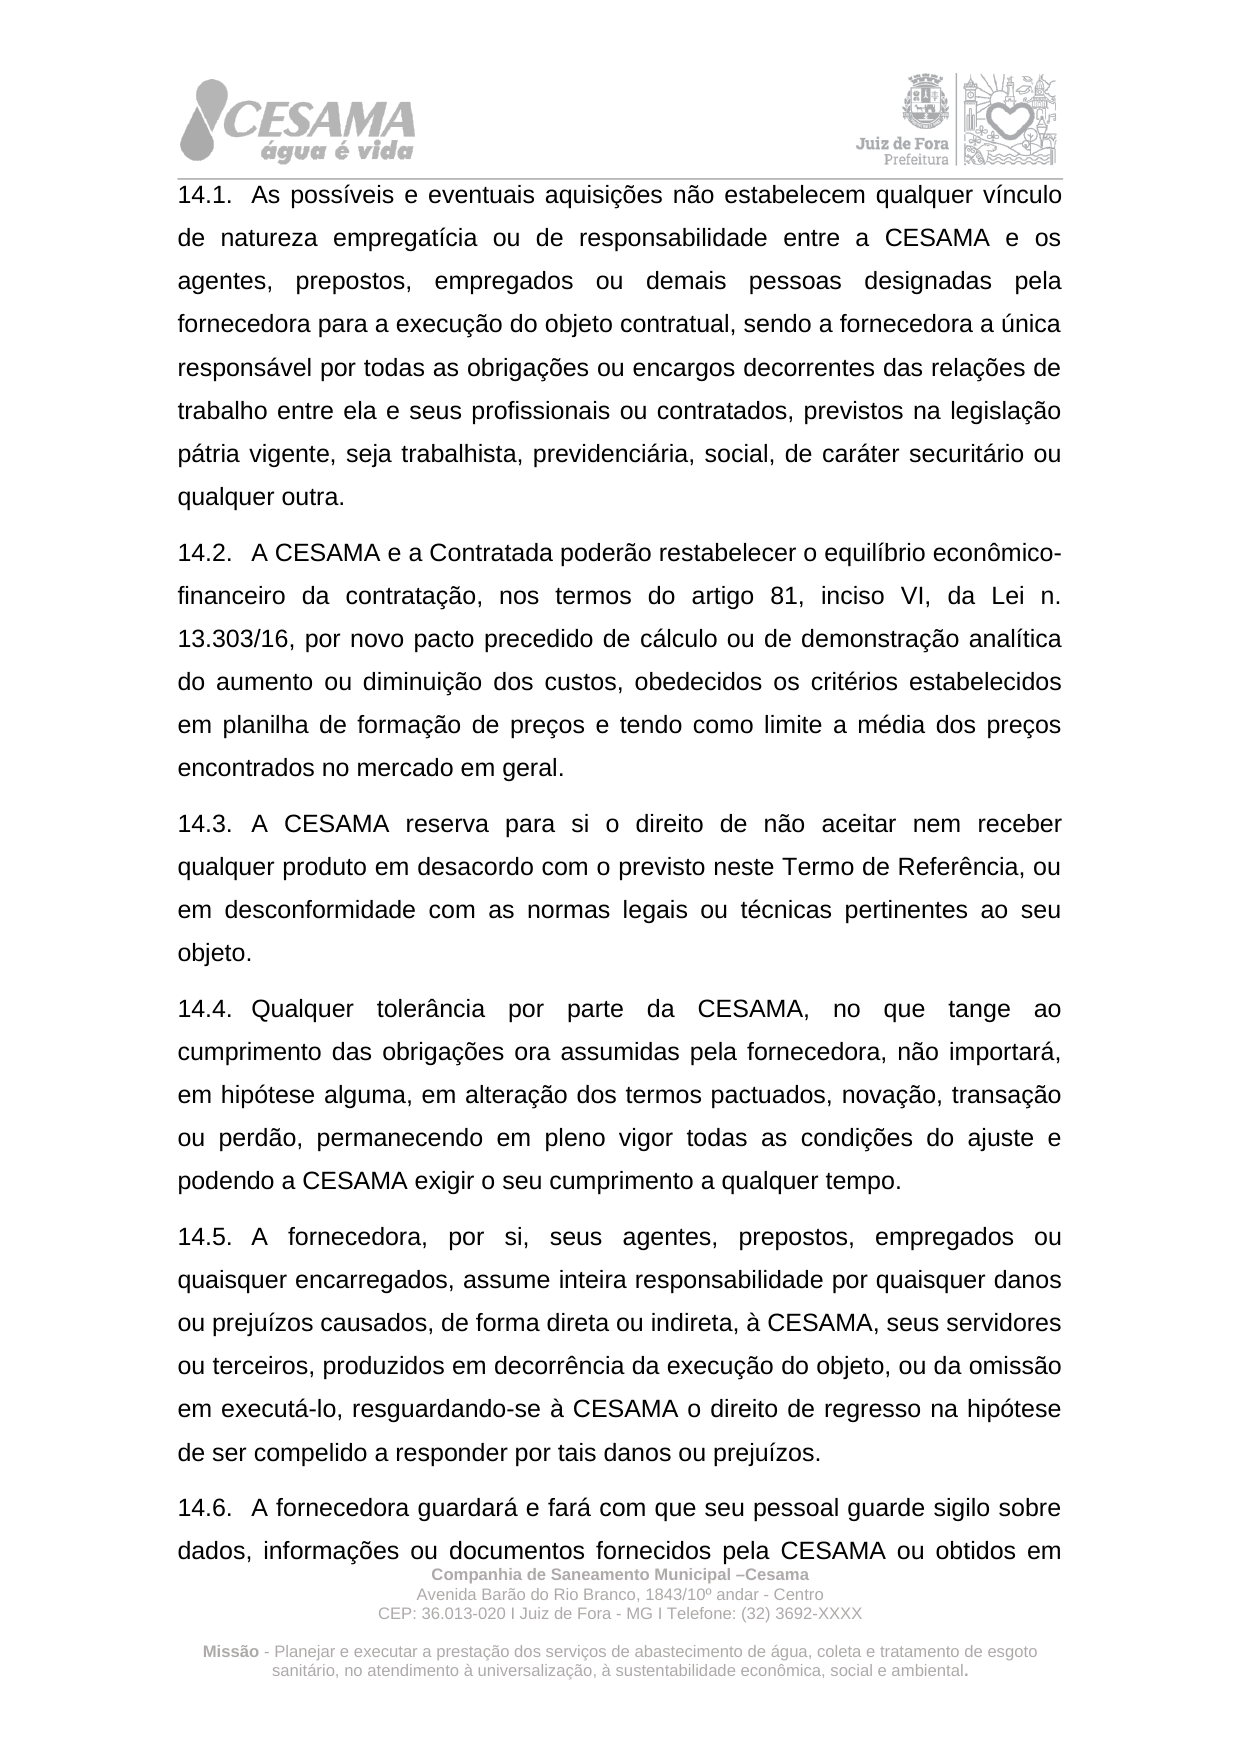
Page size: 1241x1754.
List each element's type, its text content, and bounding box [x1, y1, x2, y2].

list Qualquer tolerância por parte da CESAMA, no que tange ao cumprimento das obrigações ora assumidas pela fornecedora, não importará, em hipótese alguma, em alteração dos termos pactuados, novação, transação ou perdão, permanecendo em pleno vigor todas as condições do ajuste e podendo a CESAMA exigir o seu cumprimento a qualquer tempo. [177, 994, 1063, 1195]
picture [177, 73, 1064, 180]
list As possíveis e eventuais aquisições não estabelecem qualquer vínculo de natureza empregatícia ou de responsabilidade entre a CESAMA e os agentes, prepostos, empregados ou demais pessoas designadas pela fornecedora para a execução do objeto contratual, sendo a fornecedora a única responsável por todas as obrigações ou encargos decorrentes das relações de trabalho entre ela e seus profissionais ou contratados, previstos na legislação pátria vigente, seja trabalhista, previdenciária, social, de caráter securitário ou qualquer outra. [177, 180, 1063, 511]
list A CESAMA reserva para si o direito de não aceitar nem receber qualquer produto em desacordo com o previsto neste Termo de Referência, ou em desconformidade com as normas legais ou técnicas pertinentes ao seu objeto. [177, 809, 1063, 967]
list A CESAMA e a Contratada poderão restabelecer o equilíbrio econômico-financeiro da contratação, nos termos do artigo 81, inciso VI, da Lei n. 13.303/16, por novo pacto precedido de cálculo ou de demonstração analítica do aumento ou diminuição dos custos, obedecidos os critérios estabelecidos em planilha de formação de preços e tendo como limite a média dos preços encontrados no mercado em geral. [177, 537, 1063, 782]
list A fornecedora, por si, seus agentes, prepostos, empregados ou quaisquer encarregados, assume inteira responsabilidade por quaisquer danos ou prejuízos causados, de forma direta ou indireta, à CESAMA, seus servidores ou terceiros, produzidos em decorrência da execução do objeto, ou da omissão em executá-lo, resguardando-se à CESAMA o direito de regresso na hipótese de ser compelido a responder por tais danos ou prejuízos. [177, 1222, 1063, 1466]
